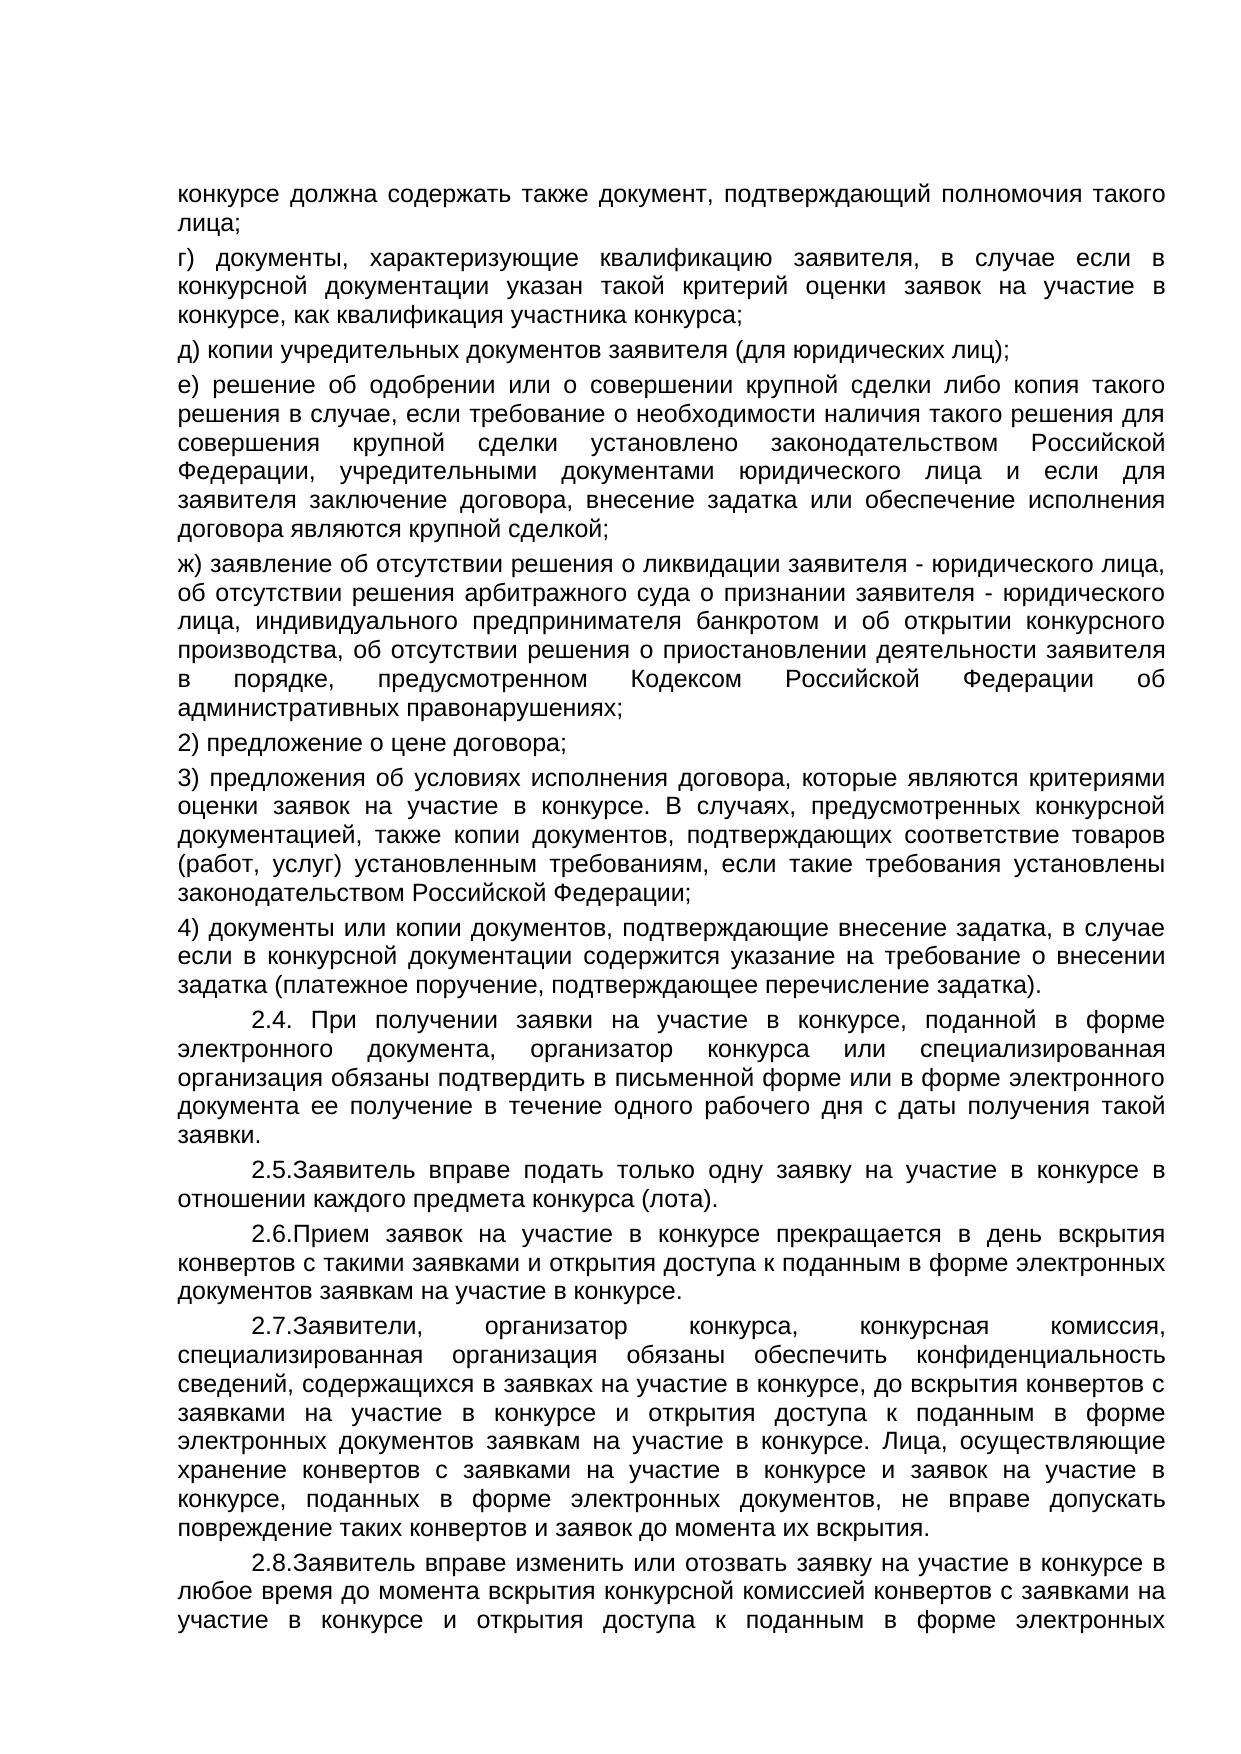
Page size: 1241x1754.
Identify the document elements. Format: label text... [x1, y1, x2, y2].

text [177, 179, 1167, 236]
text ж) заявление об отсутствии решения о ликвидации заявителя - юридического лица, об отсутствии решения арбитражного суда о признании заявителя - юридического лица, индивидуального предпринимателя банкротом и об открытии конкурсного производства, об отсутствии решения о приостановлении деятельности заявителя в порядке, предусмотренном Кодексом Российской Федерации об административных правонарушениях; [177, 549, 1167, 721]
text 4) документы или копии документов, подтверждающие внесение задатка, в случае если в конкурсной документации содержится указание на требование о внесении задатка (платежное поручение, подтверждающее перечисление задатка). [177, 912, 1167, 999]
text 2.7.Заявители, организатор конкурса, конкурсная комиссия, специализированная организация обязаны обеспечить конфиденциальность сведений, содержащихся в заявках на участие в конкурсе, до вскрытия конвертов с заявками на участие в конкурсе и открытия доступа к поданным в форме электронных документов заявкам на участие в конкурсе. Лица, осуществляющие хранение конвертов с заявками на участие в конкурсе и заявок на участие в конкурсе, поданных в форме электронных документов, не вправе допускать повреждение таких конвертов и заявок до момента их вскрытия. [177, 1311, 1167, 1541]
text 2.5.Заявитель вправе подать только одну заявку на участие в конкурсе в отношении каждого предмета конкурса (лота). [177, 1155, 1167, 1212]
text 3) предложения об условиях исполнения договора, которые являются критериями оценки заявок на участие в конкурсе. В случаях, предусмотренных конкурсной документацией, также копии документов, подтверждающих соответствие товаров (работ, услуг) установленным требованиям, если такие требования установлены законодательством Российской Федерации; [177, 762, 1167, 906]
text 2.4. При получении заявки на участие в конкурсе, поданной в форме электронного документа, организатор конкурса или специализированная организация обязаны подтвердить в письменной форме или в форме электронного документа ее получение в течение одного рабочего дня с даты получения такой заявки. [177, 1005, 1167, 1149]
text д) копии учредительных документов заявителя (для юридических лиц); [177, 335, 1167, 364]
text г) документы, характеризующие квалификацию заявителя, в случае если в конкурсной документации указан такой критерий оценки заявок на участие в конкурсе, как квалификация участника конкурса; [177, 242, 1167, 329]
text 2.6.Прием заявок на участие в конкурсе прекращается в день вскрытия конвертов с такими заявками и открытия доступа к поданным в форме электронных документов заявкам на участие в конкурсе. [177, 1219, 1167, 1305]
text е) решение об одобрении или о совершении крупной сделки либо копия такого решения в случае, если требование о необходимости наличия такого решения для совершения крупной сделки установлено законодательством Российской Федерации, учредительными документами юридического лица и если для заявителя заключение договора, внесение задатка или обеспечение исполнения договора являются крупной сделкой; [177, 370, 1167, 542]
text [177, 1547, 1167, 1634]
text 2) предложение о цене договора; [177, 727, 1167, 756]
